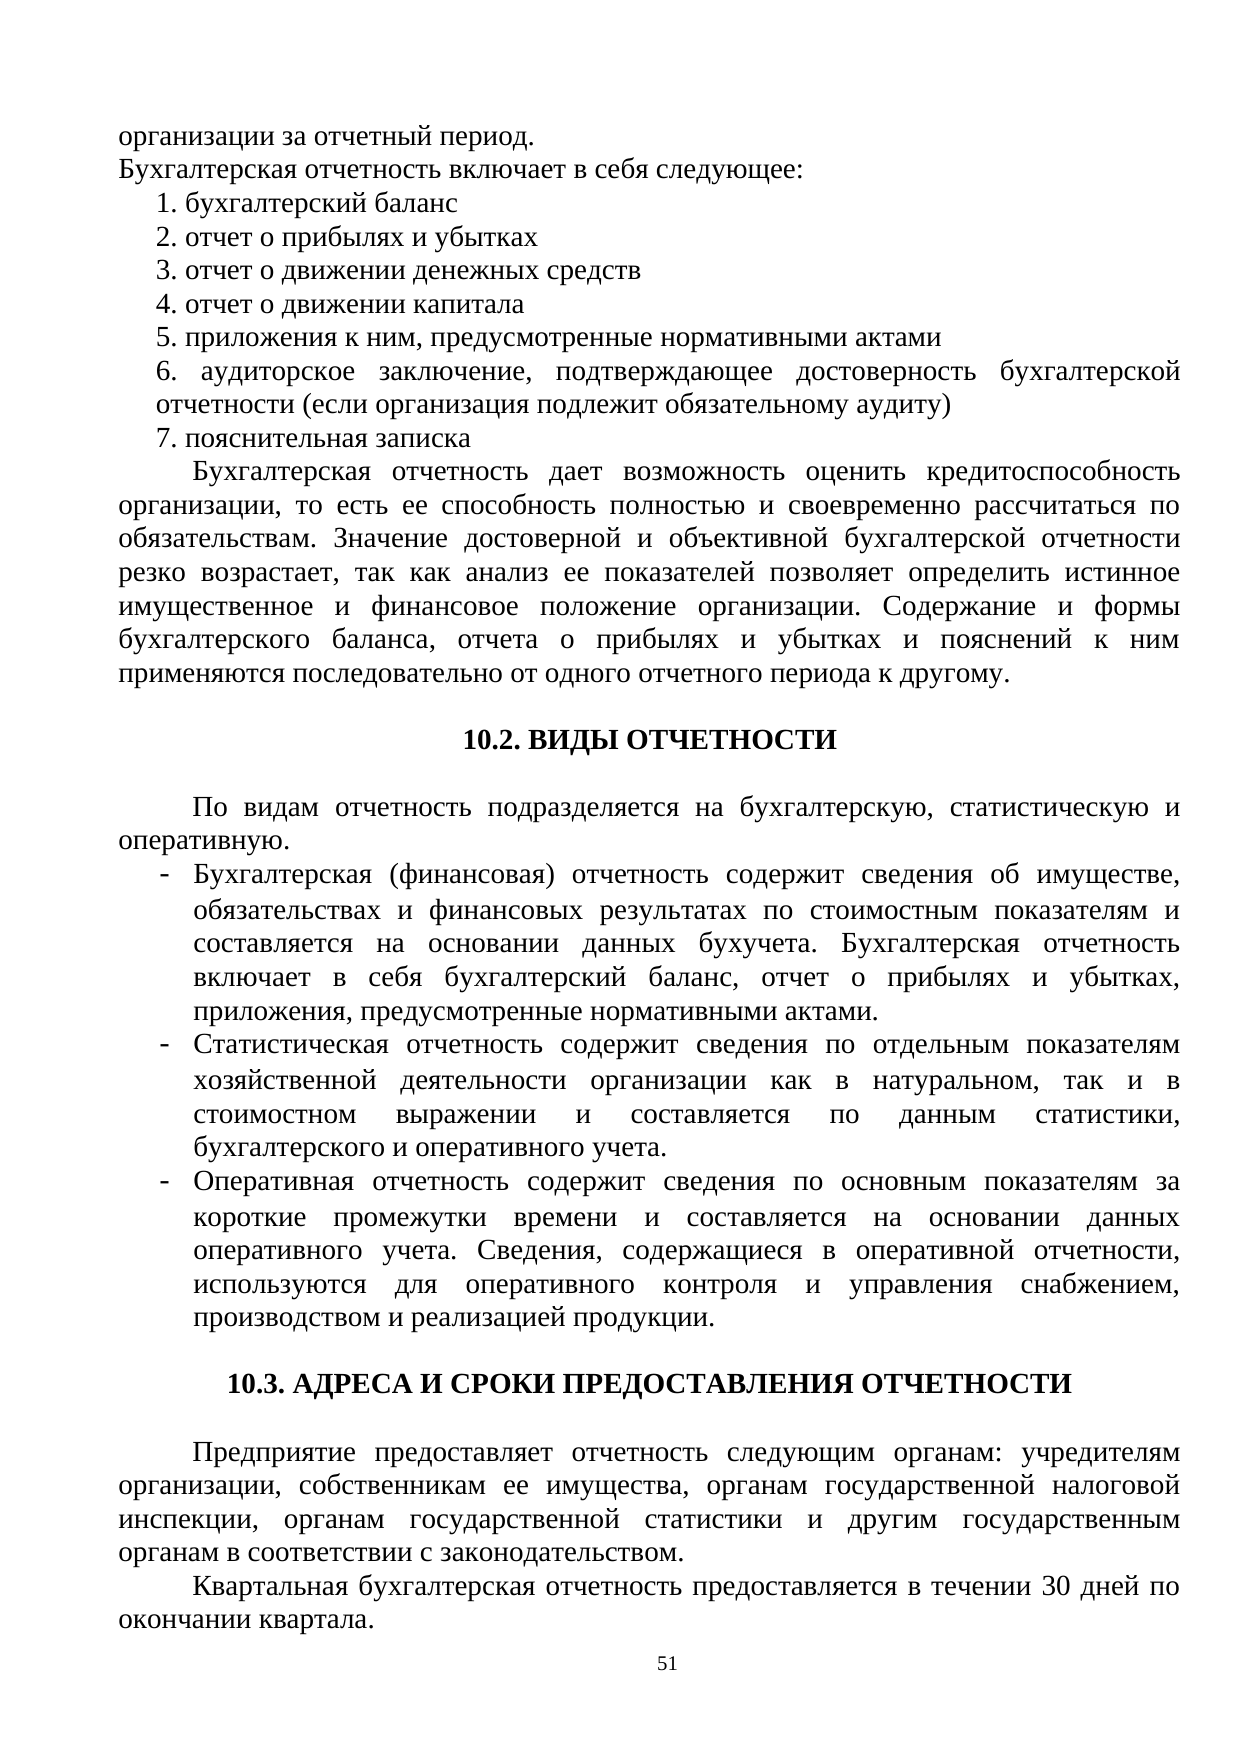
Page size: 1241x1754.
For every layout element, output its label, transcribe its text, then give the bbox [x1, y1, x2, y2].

list Оперативная отчетность содержит сведения по основным показателям за короткие промежутки времени и составляется на основании данных оперативного учета. Сведения, содержащиеся в оперативной отчетности, используются для оперативного контроля и управления снабжением, производством и реализацией продукции. [156, 1163, 1181, 1333]
text 2. отчет о прибылях и убытках [156, 219, 1181, 252]
text Бухгалтерская отчетность включает в себя следующее: [118, 152, 1181, 185]
text 1. бухгалтерский баланс [156, 185, 1181, 219]
text По видам отчетность подразделяется на бухгалтерскую, статистическую и оперативную. [118, 789, 1181, 856]
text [118, 118, 1181, 152]
subtitle 10.2. ВИДЫ ОТЧЕТНОСТИ [118, 722, 1181, 755]
text 4. отчет о движении капитала [156, 286, 1181, 319]
text 3. отчет о движении денежных средств [156, 252, 1181, 286]
list Статистическая отчетность содержит сведения по отдельным показателям хозяйственной деятельности организации как в натуральном, так и в стоимостном выражении и составляется по данным статистики, бухгалтерского и оперативного учета. [156, 1026, 1181, 1163]
subtitle 10.3. АДРЕСА И СРОКИ ПРЕДОСТАВЛЕНИЯ ОТЧЕТНОСТИ [118, 1367, 1181, 1400]
text 5. приложения к ним, предусмотренные нормативными актами [156, 319, 1181, 353]
list Бухгалтерская (финансовая) отчетность содержит сведения об имуществе, обязательствах и финансовых результатах по стоимостным показателям и составляется на основании данных бухучета. Бухгалтерская отчетность включает в себя бухгалтерский баланс, отчет о прибылях и убытках, приложения, предусмотренные нормативными актами. [156, 856, 1181, 1026]
text 6. аудиторское заключение, подтверждающее достоверность бухгалтерской отчетности (если организация подлежит обязательному аудиту) [156, 353, 1181, 420]
text Предприятие предоставляет отчетность следующим органам: учредителям организации, собственникам ее имущества, органам государственной налоговой инспекции, органам государственной статистики и другим государственным органам в соответствии с законодательством. [118, 1434, 1181, 1568]
text Квартальная бухгалтерская отчетность предоставляется в течении 30 дней по окончании квартала. [118, 1568, 1181, 1635]
text 7. пояснительная записка [156, 420, 1181, 453]
text Бухгалтерская отчетность дает возможность оценить кредитоспособность организации, то есть ее способность полностью и своевременно рассчитаться по обязательствам. Значение достоверной и объективной бухгалтерской отчетности резко возрастает, так как анализ ее показателей позволяет определить истинное имущественное и финансовое положение организации. Содержание и формы бухгалтерского баланса, отчета о прибылях и убытках и пояснений к ним применяются последовательно от одного отчетного периода к другому. [118, 453, 1181, 688]
